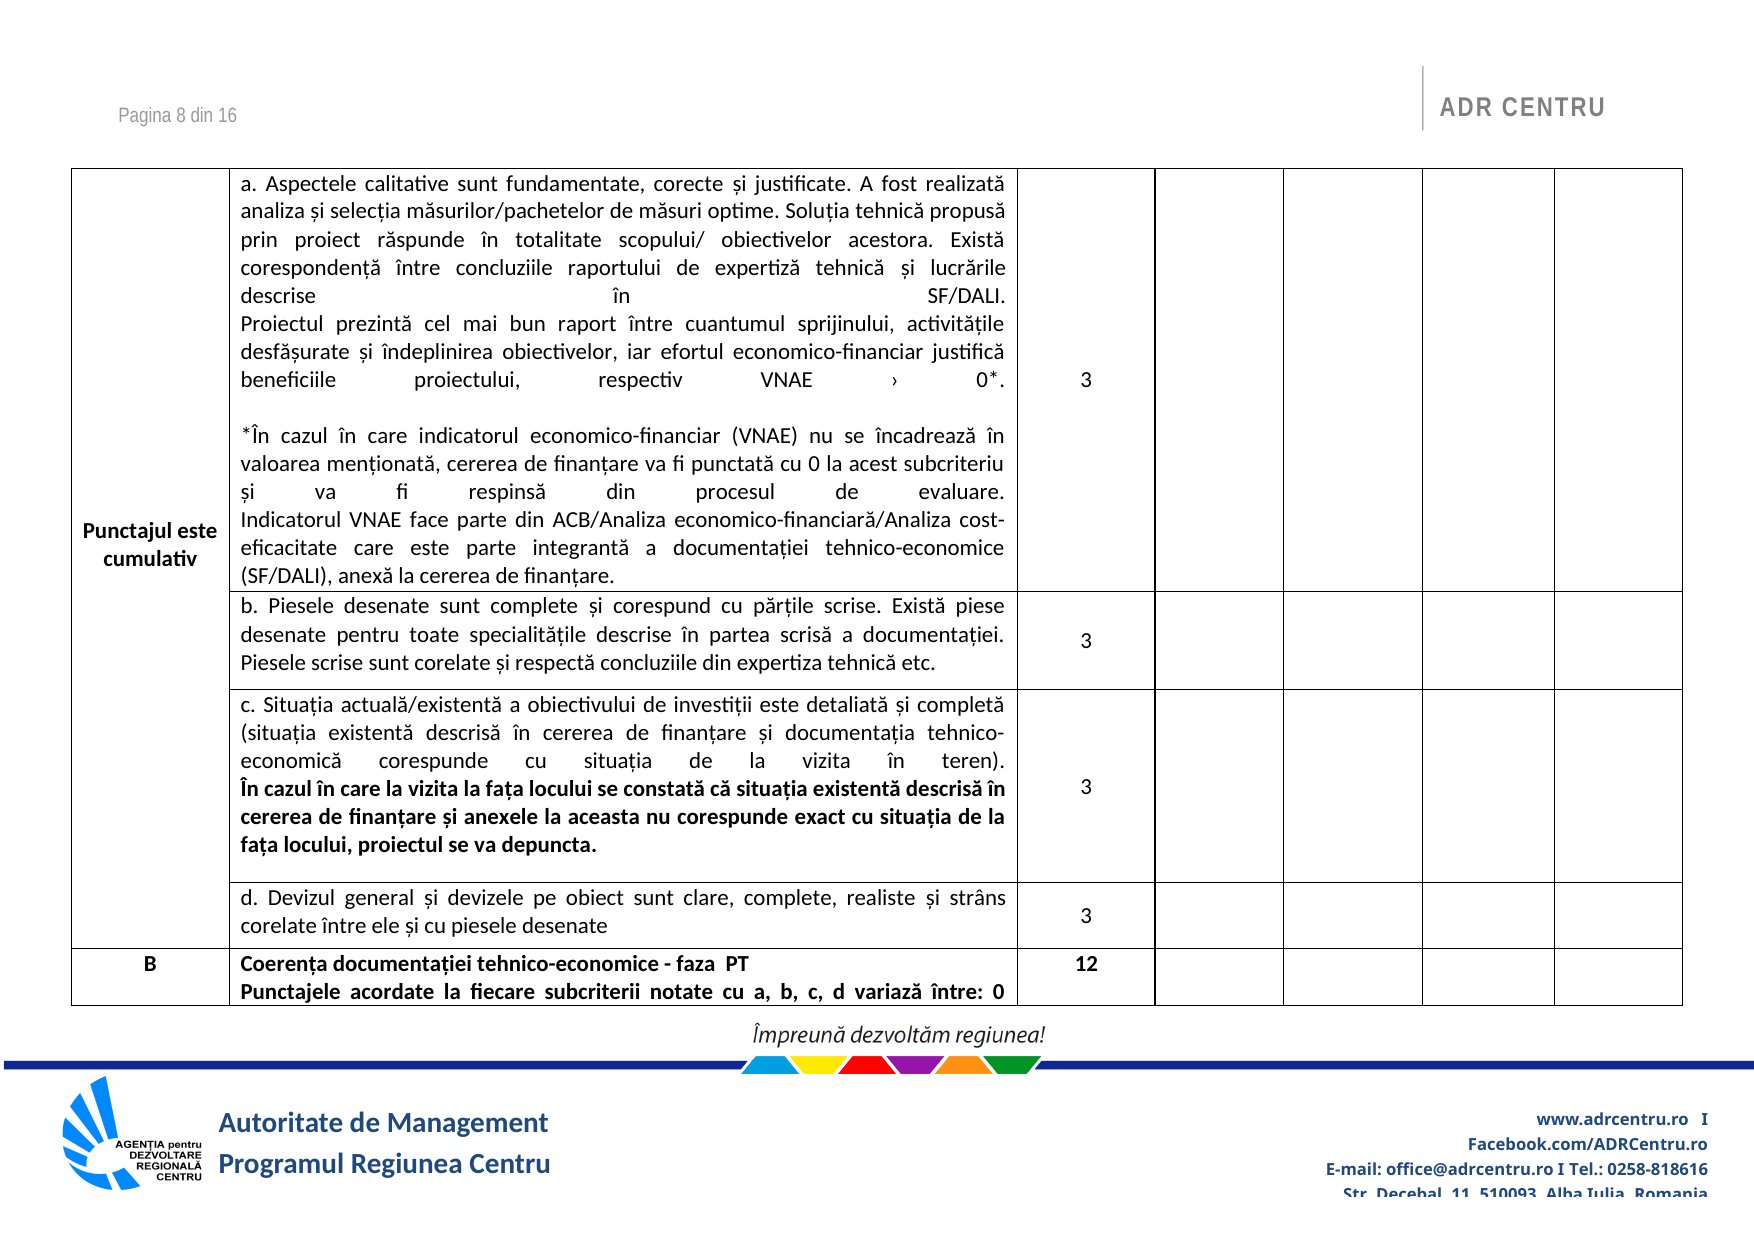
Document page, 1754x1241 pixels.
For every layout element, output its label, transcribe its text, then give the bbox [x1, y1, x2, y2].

table_cell 3 [1018, 690, 1154, 882]
table_cell 3 [1018, 883, 1154, 948]
table_cell [1423, 690, 1554, 882]
table_cell B [72, 949, 229, 1005]
picture [62, 1076, 202, 1190]
table_cell [1156, 690, 1283, 882]
table_cell a. Aspectele calitative sunt fundamentate, corecte şi justificate. A fost realizată analiza și selecţia măsurilor/pachetelor de măsuri optime. Soluţia tehnică propusă prin proiect răspunde în totalitate scopului/ obiectivelor acestora. Există corespondenţă între concluziile raportului de expertiză tehnică şi lucrările descrise în SF/DALI. Proiectul prezintă cel mai bun raport între cuantumul sprijinului, activitățile desfășurate și îndeplinirea obiectivelor, iar efortul economico-financiar justifică beneficiile proiectului, respectiv VNAE › 0*. *În cazul în care indicatorul economico-financiar (VNAE) nu se încadrează în valoarea menționată, cererea de finanțare va fi punctată cu 0 la acest subcriteriu și va fi respinsă din procesul de evaluare. Indicatorul VNAE face parte din ACB/Analiza economico-financiară/Analiza cost-eficacitate care este parte integrantă a documentației tehnico-economice (SF/DALI), anexă la cererea de finanțare. [230, 169, 1017, 591]
table_cell [1284, 949, 1422, 1005]
table_cell [1284, 169, 1422, 591]
table_cell Punctajul este cumulativ [72, 169, 229, 948]
table_cell 3 [1018, 592, 1154, 689]
table_cell [1423, 883, 1554, 948]
table_cell [1423, 592, 1554, 689]
table_cell [1284, 883, 1422, 948]
table_cell [1555, 883, 1682, 948]
table_cell [1555, 949, 1682, 1005]
picture [3, 1056, 754, 1074]
table_cell [1156, 949, 1283, 1005]
table_cell [1284, 592, 1422, 689]
table_cell [1555, 592, 1682, 689]
table_cell [1284, 690, 1422, 882]
picture [786, 1056, 1754, 1074]
table_cell [1156, 592, 1283, 689]
table_cell [1156, 883, 1283, 948]
table_cell 3 [1018, 169, 1154, 591]
table_cell d. Devizul general şi devizele pe obiect sunt clare, complete, realiste şi strâns corelate între ele şi cu piesele desenate [230, 883, 1017, 948]
table_cell 12 [1018, 949, 1154, 1005]
picture [739, 1021, 1059, 1048]
table_cell [1555, 690, 1682, 882]
table_cell c. Situația actuală/existentă a obiectivului de investiții este detaliată și completă (situația existentă descrisă în cererea de finanțare și documentația tehnico-economică corespunde cu situația de la vizita în teren). În cazul în care la vizita la faţa locului se constată că situaţia existentă descrisă în cererea de finanţare şi anexele la aceasta nu corespunde exact cu situaţia de la faţa locului, proiectul se va depuncta. [230, 690, 1017, 882]
table_cell [1423, 169, 1554, 591]
table_cell [1423, 949, 1554, 1005]
table_cell [1555, 169, 1682, 591]
table_cell [1156, 169, 1283, 591]
table_cell b. Piesele desenate sunt complete şi corespund cu părţile scrise. Există piese desenate pentru toate specialitățile descrise în partea scrisă a documentației. Piesele scrise sunt corelate și respectă concluziile din expertiza tehnică etc. [230, 592, 1017, 689]
